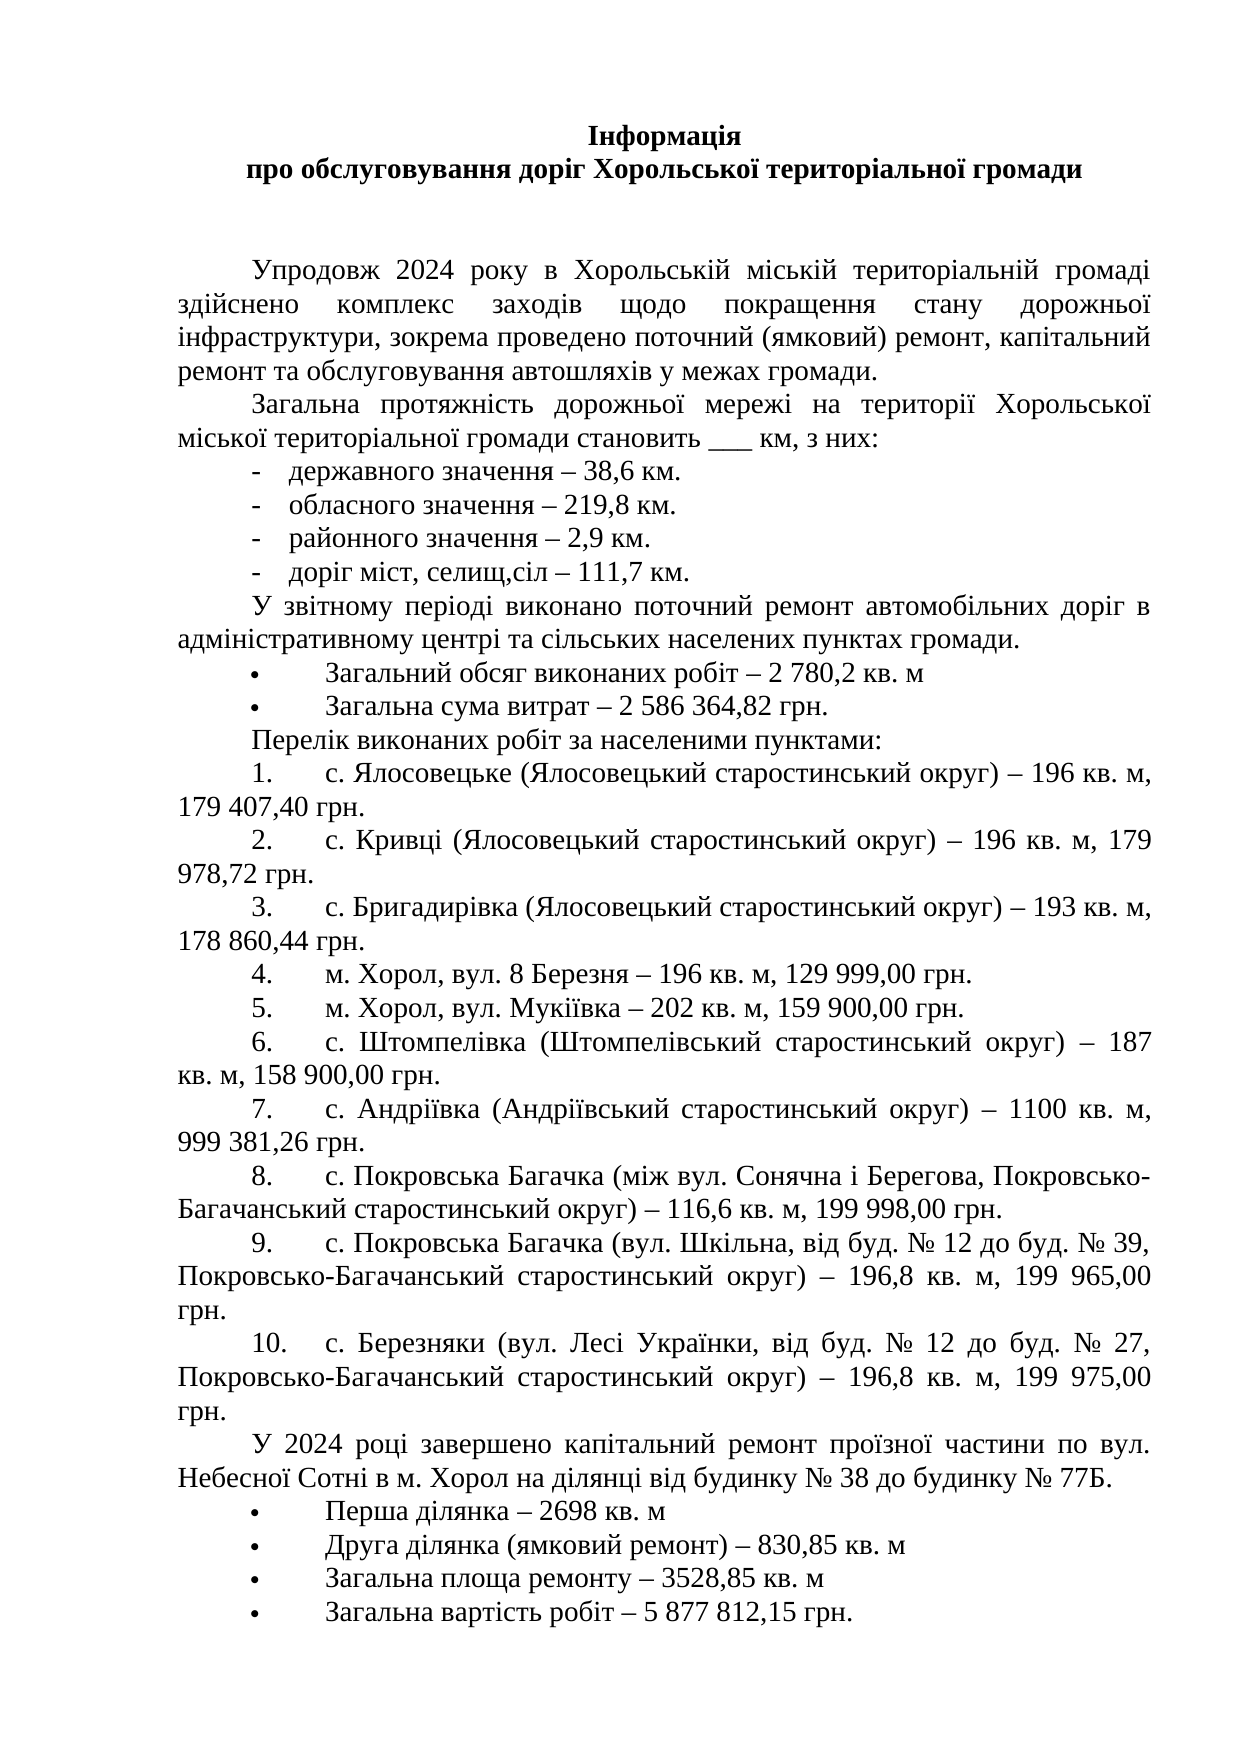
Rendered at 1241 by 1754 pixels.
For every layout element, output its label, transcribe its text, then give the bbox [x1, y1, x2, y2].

list с. Штомпелівка (Штомпелівський старостинський округ) – 187 кв. м, 158 900,00 грн. [177, 1024, 1152, 1091]
list с. Покровська Багачка (між вул. Сонячна і Берегова, Покровсько-Багачанський старостинський округ) – 116,6 кв. м, 199 998,00 грн. [177, 1158, 1152, 1225]
list обласного значення – 219,8 км. [251, 487, 1152, 521]
list доріг міст, селищ,сіл – 111,7 км. [251, 554, 1152, 588]
text про обслуговування доріг Хорольської територіальної громади [177, 152, 1152, 185]
list Друга ділянка (ямковий ремонт) – 830,85 кв. м [177, 1527, 1152, 1560]
list с. Кривці (Ялосовецький старостинський округ) – 196 кв. м, 179 978,72 грн. [177, 822, 1152, 889]
list державного значення – 38,6 км. [251, 453, 1152, 487]
list Перша ділянка – 2698 кв. м [177, 1493, 1152, 1527]
list Загальна вартість робіт – 5 877 812,15 грн. [177, 1594, 1152, 1627]
list районного значення – 2,9 км. [251, 521, 1152, 554]
list с. Ялосовецьке (Ялосовецький старостинський округ) – 196 кв. м, 179 407,40 грн. [177, 755, 1152, 822]
list Загальна площа ремонту – 3528,85 кв. м [177, 1560, 1152, 1594]
list Загальний обсяг виконаних робіт – 2 780,2 кв. м [177, 655, 1152, 688]
list с. Покровська Багачка (вул. Шкільна, від буд. № 12 до буд. № 39, Покровсько-Багачанський старостинський округ) – 196,8 кв. м, 199 965,00 грн. [177, 1225, 1152, 1326]
list Загальна сума витрат – 2 586 364,82 грн. [177, 688, 1152, 722]
text Загальна протяжність дорожньої мережі на території Хорольської міської територіальної громади становить ___ км, з них: [177, 386, 1152, 453]
list с. Андріївка (Андріївський старостинський округ) – 1100 кв. м, 999 381,26 грн. [177, 1091, 1152, 1158]
text Упродовж 2024 року в Хорольській міській територіальній громаді здійснено комплекс заходів щодо покращення стану дорожньої інфраструктури, зокрема проведено поточний (ямковий) ремонт, капітальний ремонт та обслуговування автошляхів у межах громади. [177, 252, 1152, 386]
list с. Березняки (вул. Лесі Українки, від буд. № 12 до буд. № 27, Покровсько-Багачанський старостинський округ) – 196,8 кв. м, 199 975,00 грн. [177, 1326, 1152, 1426]
list м. Хорол, вул. Мукіївка – 202 кв. м, 159 900,00 грн. [177, 990, 1152, 1024]
text Інформація [177, 118, 1152, 152]
list м. Хорол, вул. 8 Березня – 196 кв. м, 129 999,00 грн. [177, 957, 1152, 990]
text У звітному періоді виконано поточний ремонт автомобільних доріг в адміністративному центрі та сільських населених пунктах громади. [177, 588, 1152, 655]
list с. Бригадирівка (Ялосовецький старостинський округ) – 193 кв. м, 178 860,44 грн. [177, 889, 1152, 957]
text У 2024 році завершено капітальний ремонт проїзної частини по вул. Небесної Сотні в м. Хорол на ділянці від будинку № 38 до будинку № 77Б. [177, 1426, 1152, 1493]
text Перелік виконаних робіт за населеними пунктами: [177, 722, 1152, 755]
